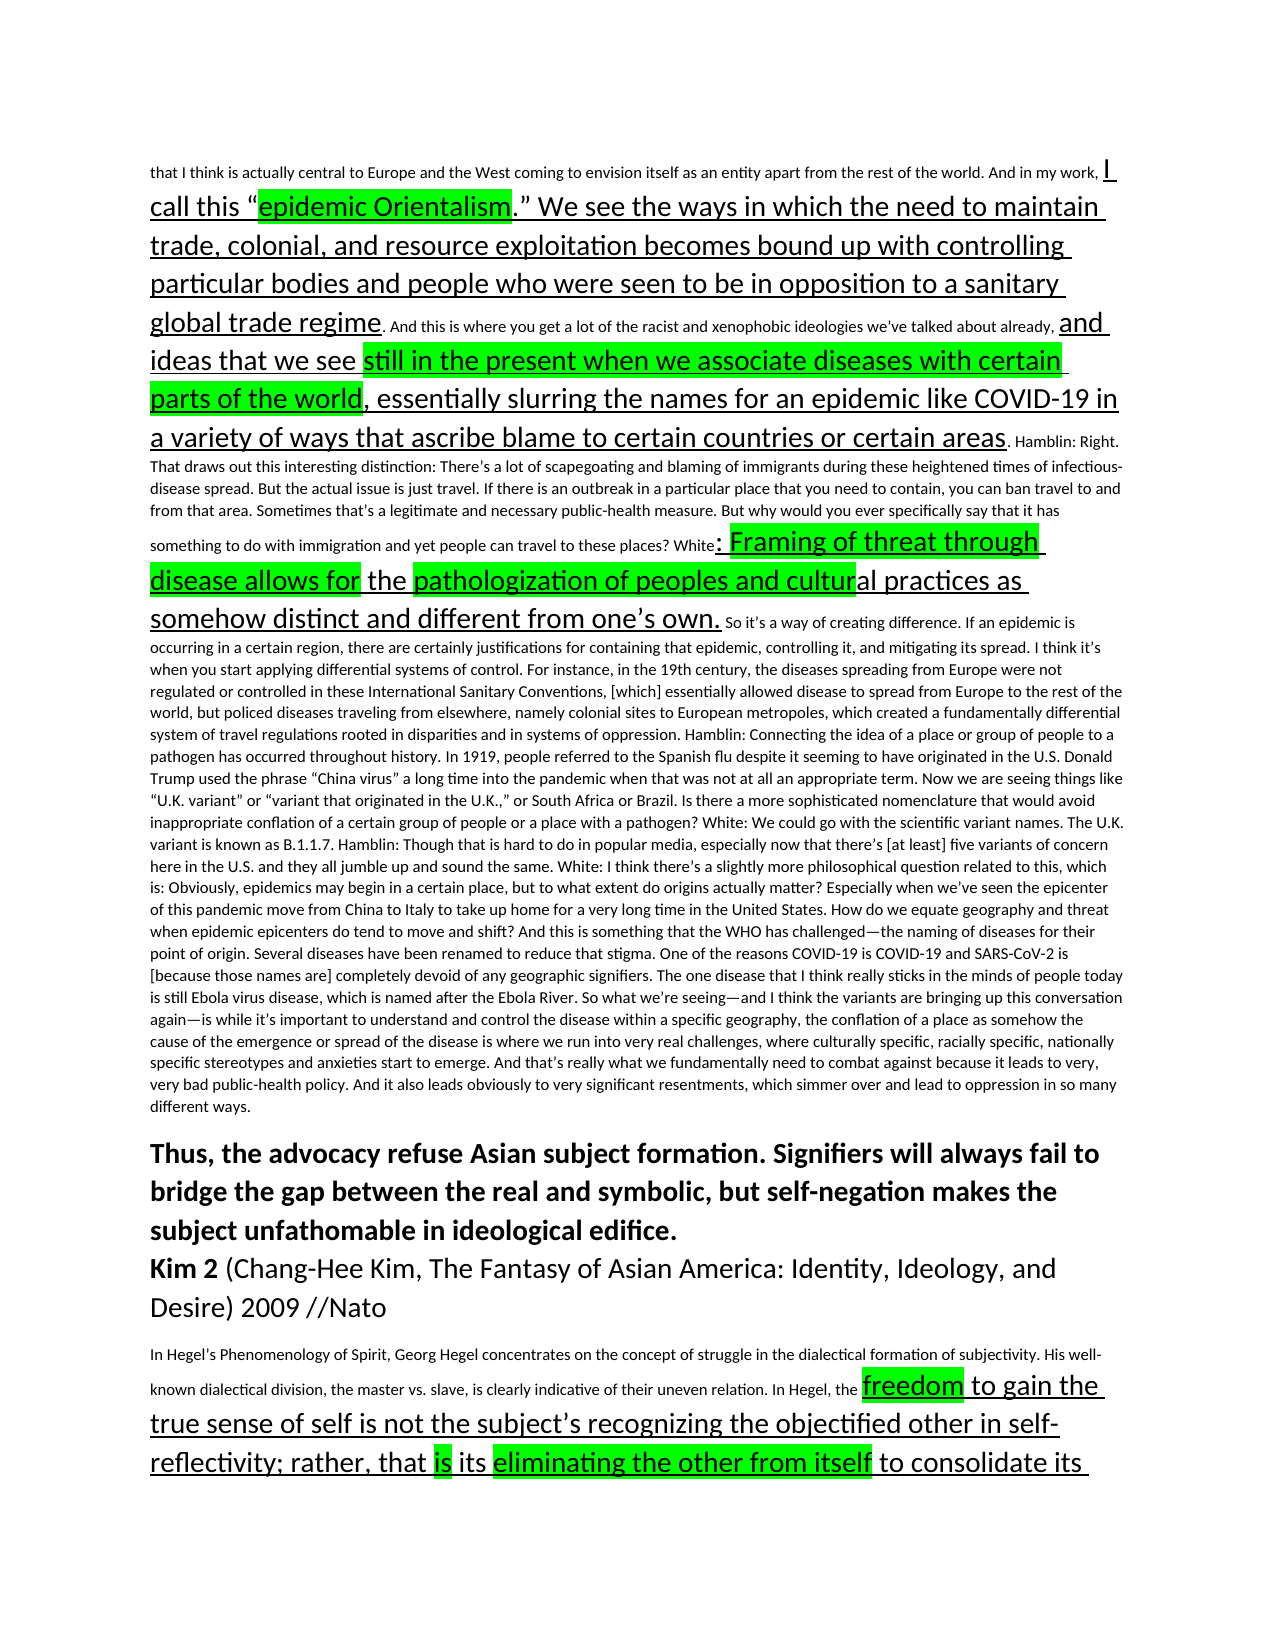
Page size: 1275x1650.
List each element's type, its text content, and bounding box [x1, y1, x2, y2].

subtitle Thus, the advocacy refuse Asian subject formation. Signifiers will always fail to bridge the gap between the real and symbolic, but self-negation makes the subject unfathomable in ideological edifice. [150, 1135, 1125, 1248]
text Kim 2 (Chang-Hee Kim, The Fantasy of Asian America: Identity, Ideology, and Desire) 2009 //Nato [150, 1250, 1125, 1324]
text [150, 1344, 1125, 1479]
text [150, 150, 1125, 1117]
